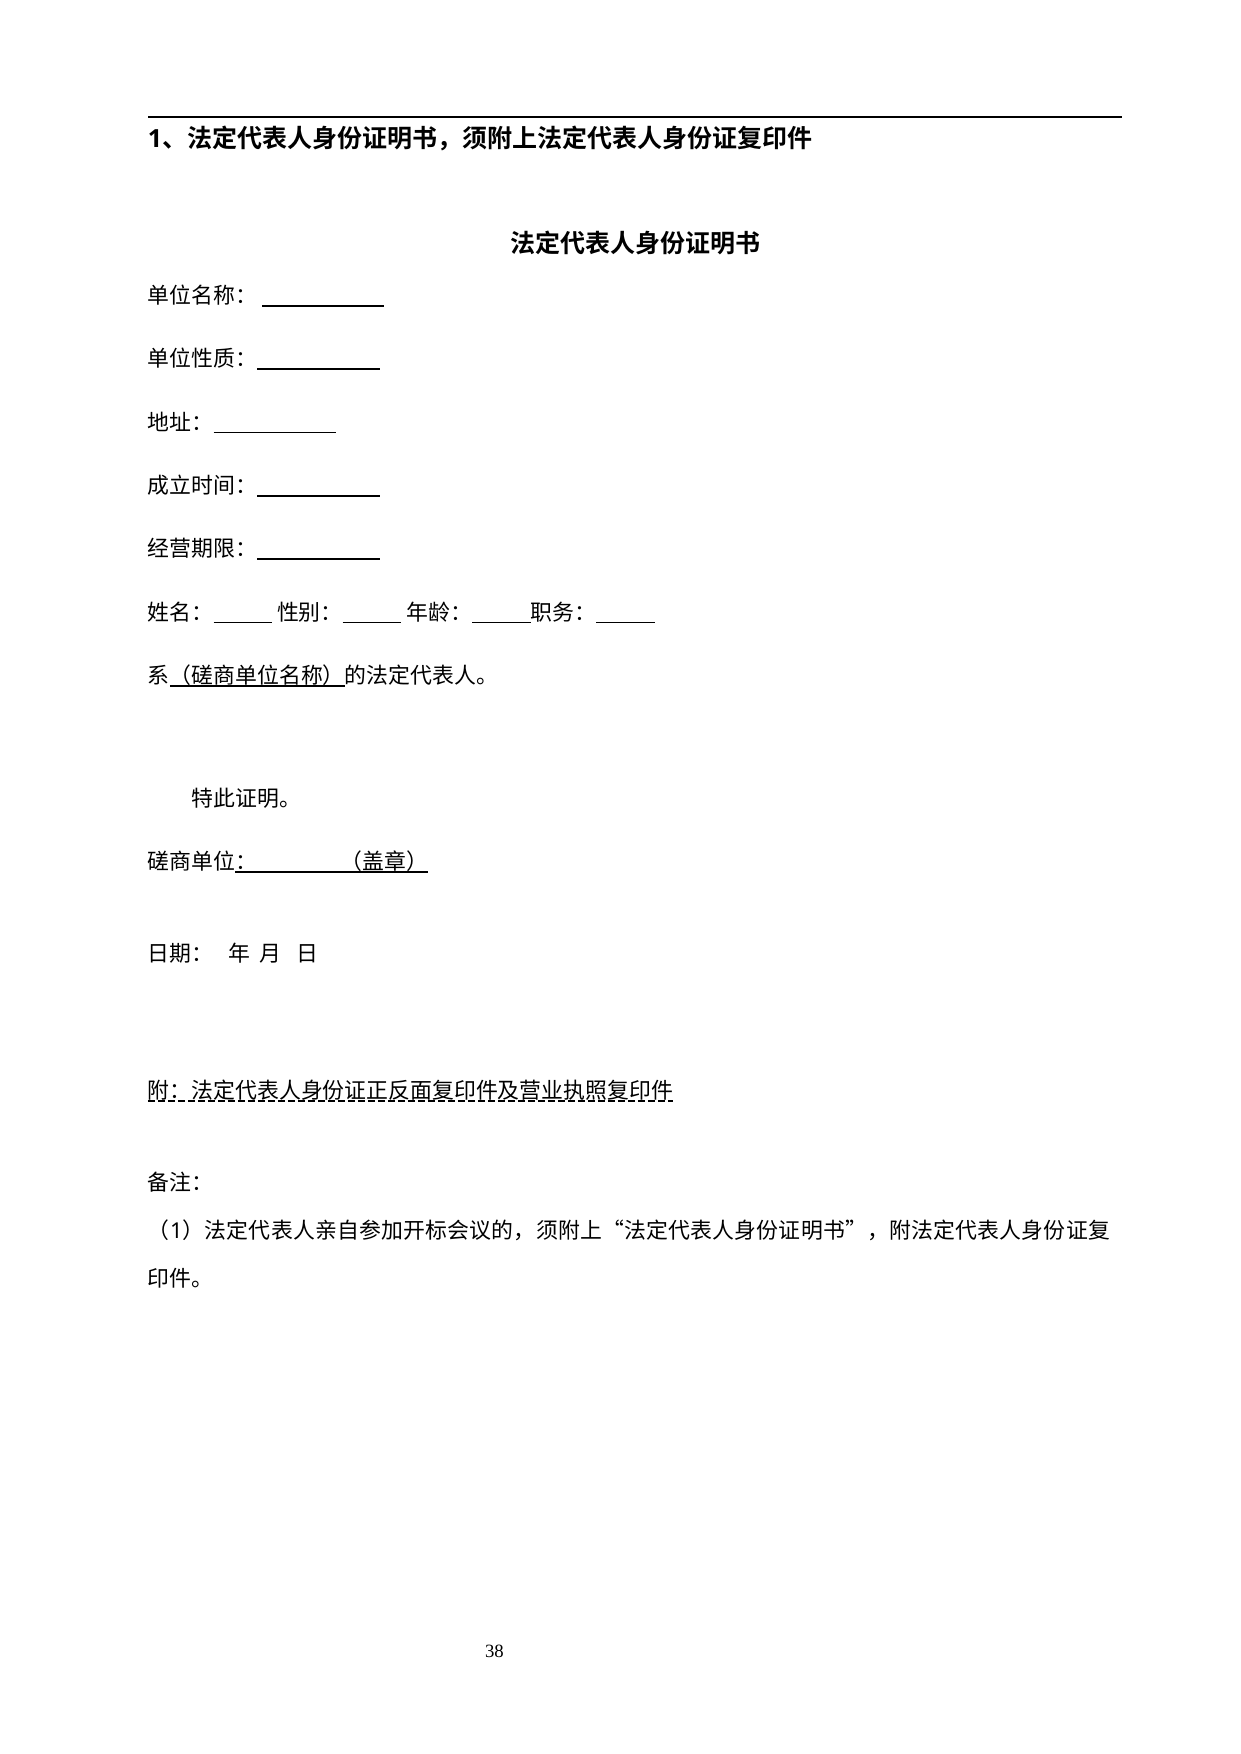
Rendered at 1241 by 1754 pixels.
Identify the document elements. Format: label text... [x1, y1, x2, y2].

text 经营期限： [148, 531, 1122, 563]
text 特此证明。 [148, 781, 1122, 812]
text 单位名称： [148, 278, 1122, 309]
text 1、法定代表人身份证明书，须附上法定代表人身份证复印件 [148, 118, 1122, 154]
text 日期： 年 月 日 [148, 936, 1122, 968]
text 法定代表人身份证明书 [148, 223, 1122, 260]
text 备注： [148, 1165, 1112, 1197]
text 磋商单位： （盖章） [148, 844, 1122, 876]
text 单位性质： [148, 341, 1122, 373]
text 姓名： 性别： 年龄： 职务： [148, 594, 1122, 626]
text 成立时间： [148, 468, 1122, 499]
text （1）法定代表人亲自参加开标会议的，须附上“法定代表人身份证明书”，附法定代表人身份证复印件。 [148, 1213, 1112, 1292]
text 附：法定代表人身份证正反面复印件及营业执照复印件 [148, 1073, 1122, 1105]
text 系（磋商单位名称）的法定代表人。 [148, 658, 1122, 689]
text 地址： [148, 404, 1122, 436]
